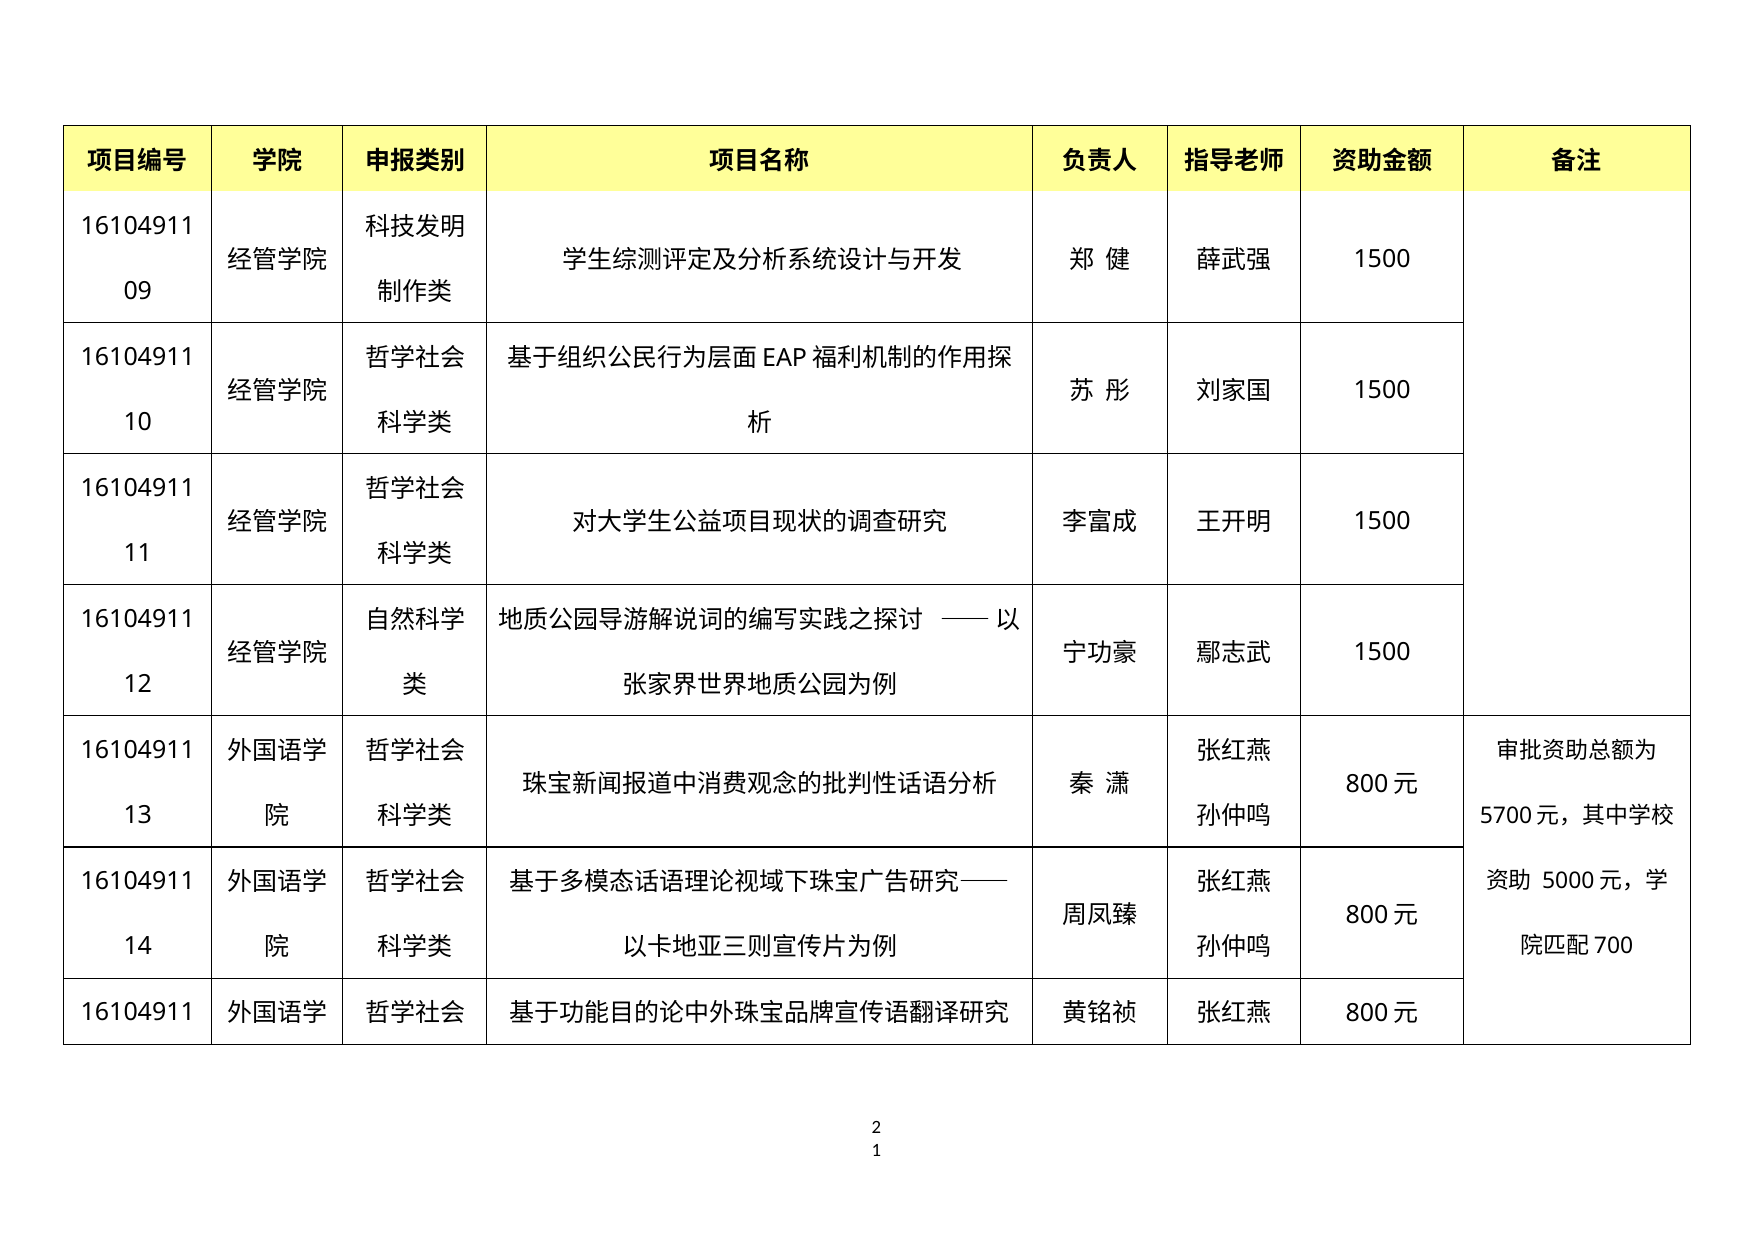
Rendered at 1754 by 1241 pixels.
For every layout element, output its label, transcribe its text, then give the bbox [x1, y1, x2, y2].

table_header 备注 [1464, 126, 1690, 191]
table_cell 自然科学类 [343, 585, 486, 715]
table_cell 基于功能目的论中外珠宝品牌宣传语翻译研究 [487, 979, 1032, 1043]
table_header 负责人 [1033, 126, 1167, 191]
table_cell 外国语学院 [212, 716, 342, 846]
table_header 指导老师 [1168, 126, 1300, 191]
table_cell 1500 [1301, 585, 1463, 715]
table_cell 黄铭祯 [1033, 979, 1167, 1043]
table_cell 1610491113 [64, 716, 211, 846]
table_cell 1610491114 [64, 848, 211, 977]
table_cell 1610491111 [64, 454, 211, 584]
table_cell 对大学生公益项目现状的调查研究 [487, 454, 1032, 584]
table_cell 鄢志武 [1168, 585, 1300, 715]
table_cell 1610491109 [64, 191, 211, 322]
table_cell 1500 [1301, 454, 1463, 584]
table_cell 苏 彤 [1033, 323, 1167, 453]
table_cell 800元 [1301, 848, 1463, 977]
table_cell 秦 潇 [1033, 716, 1167, 846]
table_cell 1610491110 [64, 323, 211, 453]
table_header 资助金额 [1301, 126, 1463, 191]
table_header 申报类别 [343, 126, 486, 191]
table_cell 外国语学院 [212, 848, 342, 977]
table_cell 科技发明制作类 [343, 191, 486, 322]
table_cell 1610491115 [64, 979, 211, 1043]
table_cell 郑 健 [1033, 191, 1167, 322]
table_cell 基于多模态话语理论视域下珠宝广告研究——以卡地亚三则宣传片为例 [487, 848, 1032, 977]
table_cell 1610491112 [64, 585, 211, 715]
table_header 项目编号 [64, 126, 211, 191]
table_cell 珠宝新闻报道中消费观念的批判性话语分析 [487, 716, 1032, 846]
table_cell 李富成 [1033, 454, 1167, 584]
table_cell 哲学社会科学类 [343, 848, 486, 977]
table_cell 张红燕 孙仲鸣 [1168, 848, 1300, 977]
table_cell 审批资助总额为5700元，其中学校资助 5000元，学院匹配700 [1464, 716, 1690, 1043]
table_cell 张红燕 孙仲鸣 [1168, 979, 1300, 1043]
table_cell 经管学院 [212, 323, 342, 453]
table_header 项目名称 [487, 126, 1032, 191]
table_cell 哲学社会科学类 [343, 454, 486, 584]
table_cell 刘家国 [1168, 323, 1300, 453]
table_cell 宁功豪 [1033, 585, 1167, 715]
table_cell 经管学院 [212, 585, 342, 715]
table_cell 经管学院 [212, 454, 342, 584]
table_cell 学生综测评定及分析系统设计与开发 [487, 191, 1032, 322]
table_cell 张红燕 孙仲鸣 [1168, 716, 1300, 846]
table_cell 哲学社会科学类 [343, 716, 486, 846]
table_cell 哲学社会科学类 [343, 323, 486, 453]
table_cell 王开明 [1168, 454, 1300, 584]
table_cell 薛武强 [1168, 191, 1300, 322]
table_cell 周凤臻 [1033, 848, 1167, 977]
table_cell 基于组织公民行为层面EAP福利机制的作用探析 [487, 323, 1032, 453]
table_cell 800元 [1301, 716, 1463, 846]
table_cell 1500 [1301, 323, 1463, 453]
table_cell 800元 [1301, 979, 1463, 1043]
table_cell 经管学院 [212, 191, 342, 322]
table_cell 外国语学院 [212, 979, 342, 1043]
table_cell 地质公园导游解说词的编写实践之探讨 —— 以张家界世界地质公园为例 [487, 585, 1032, 715]
table_cell 1500 [1301, 191, 1463, 322]
table_header 学院 [212, 126, 342, 191]
table_cell 哲学社会科学类 [343, 979, 486, 1043]
